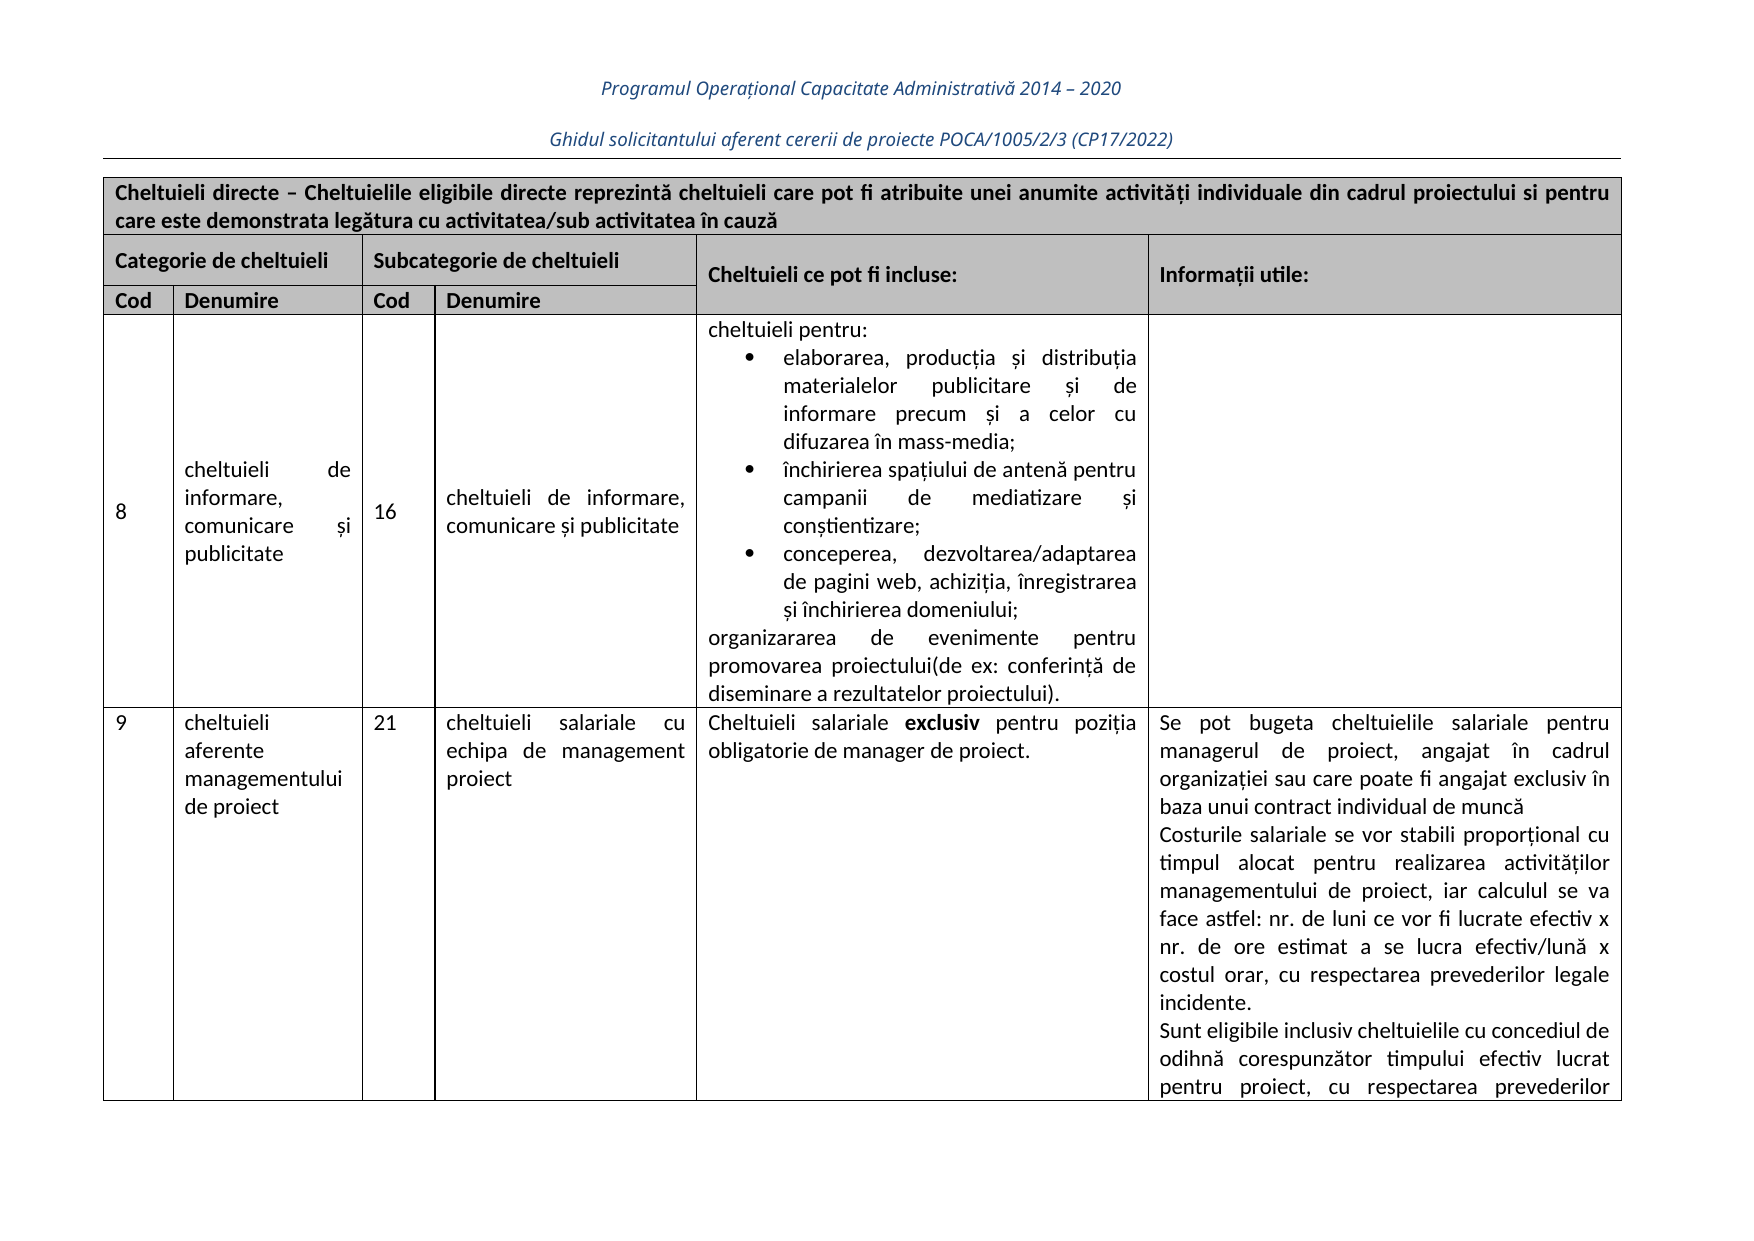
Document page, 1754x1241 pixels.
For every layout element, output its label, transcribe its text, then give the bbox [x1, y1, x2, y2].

table_cell Cod [363, 286, 434, 314]
table_cell Informații utile: [1149, 235, 1621, 314]
table_cell cheltuieli de informare, comunicare și publicitate [436, 315, 696, 707]
table_header Cheltuieli directe – Cheltuielile eligibile directe reprezintă cheltuieli care pot fi atribuite unei anumite activități individuale din cadrul proiectului si pentru care este demonstrata legătura cu activitatea/sub activitatea în cauză [104, 178, 1621, 234]
table_cell 21 [363, 708, 434, 1100]
table_cell cheltuieli de informare, comunicare și publicitate [174, 315, 362, 707]
table_cell Cheltuieli salariale exclusiv pentru poziția obligatorie de manager de proiect. [697, 708, 1148, 1100]
table_cell cheltuieli aferente managementului de proiect [174, 708, 362, 1100]
table_cell Categorie de cheltuieli [104, 235, 362, 285]
table_cell Denumire [174, 286, 362, 314]
table_cell Cheltuieli ce pot fi incluse: [697, 235, 1148, 314]
table_cell Cod [104, 286, 173, 314]
table_cell [1149, 315, 1621, 707]
table_cell 8 [104, 315, 173, 707]
table_cell cheltuieli salariale cu echipa de management proiect [436, 708, 696, 1100]
table_cell cheltuieli pentru: elaborarea, producţia și distribuția materialelor publicitare şi de informare precum și a celor cu difuzarea în mass-media; închirierea spaţiului de antenă pentru campanii de mediatizare şi conştientizare; conceperea, dezvoltarea/adaptarea de pagini web, achiziţia, înregistrarea şi închirierea domeniului; organizararea de evenimente pentru promovarea proiectului(de ex: conferință de diseminare a rezultatelor proiectului). [697, 315, 1148, 707]
table_cell Subcategorie de cheltuieli [363, 235, 696, 285]
table_cell 9 [104, 708, 173, 1100]
table_cell 16 [363, 315, 434, 707]
table_cell Denumire [436, 286, 696, 314]
